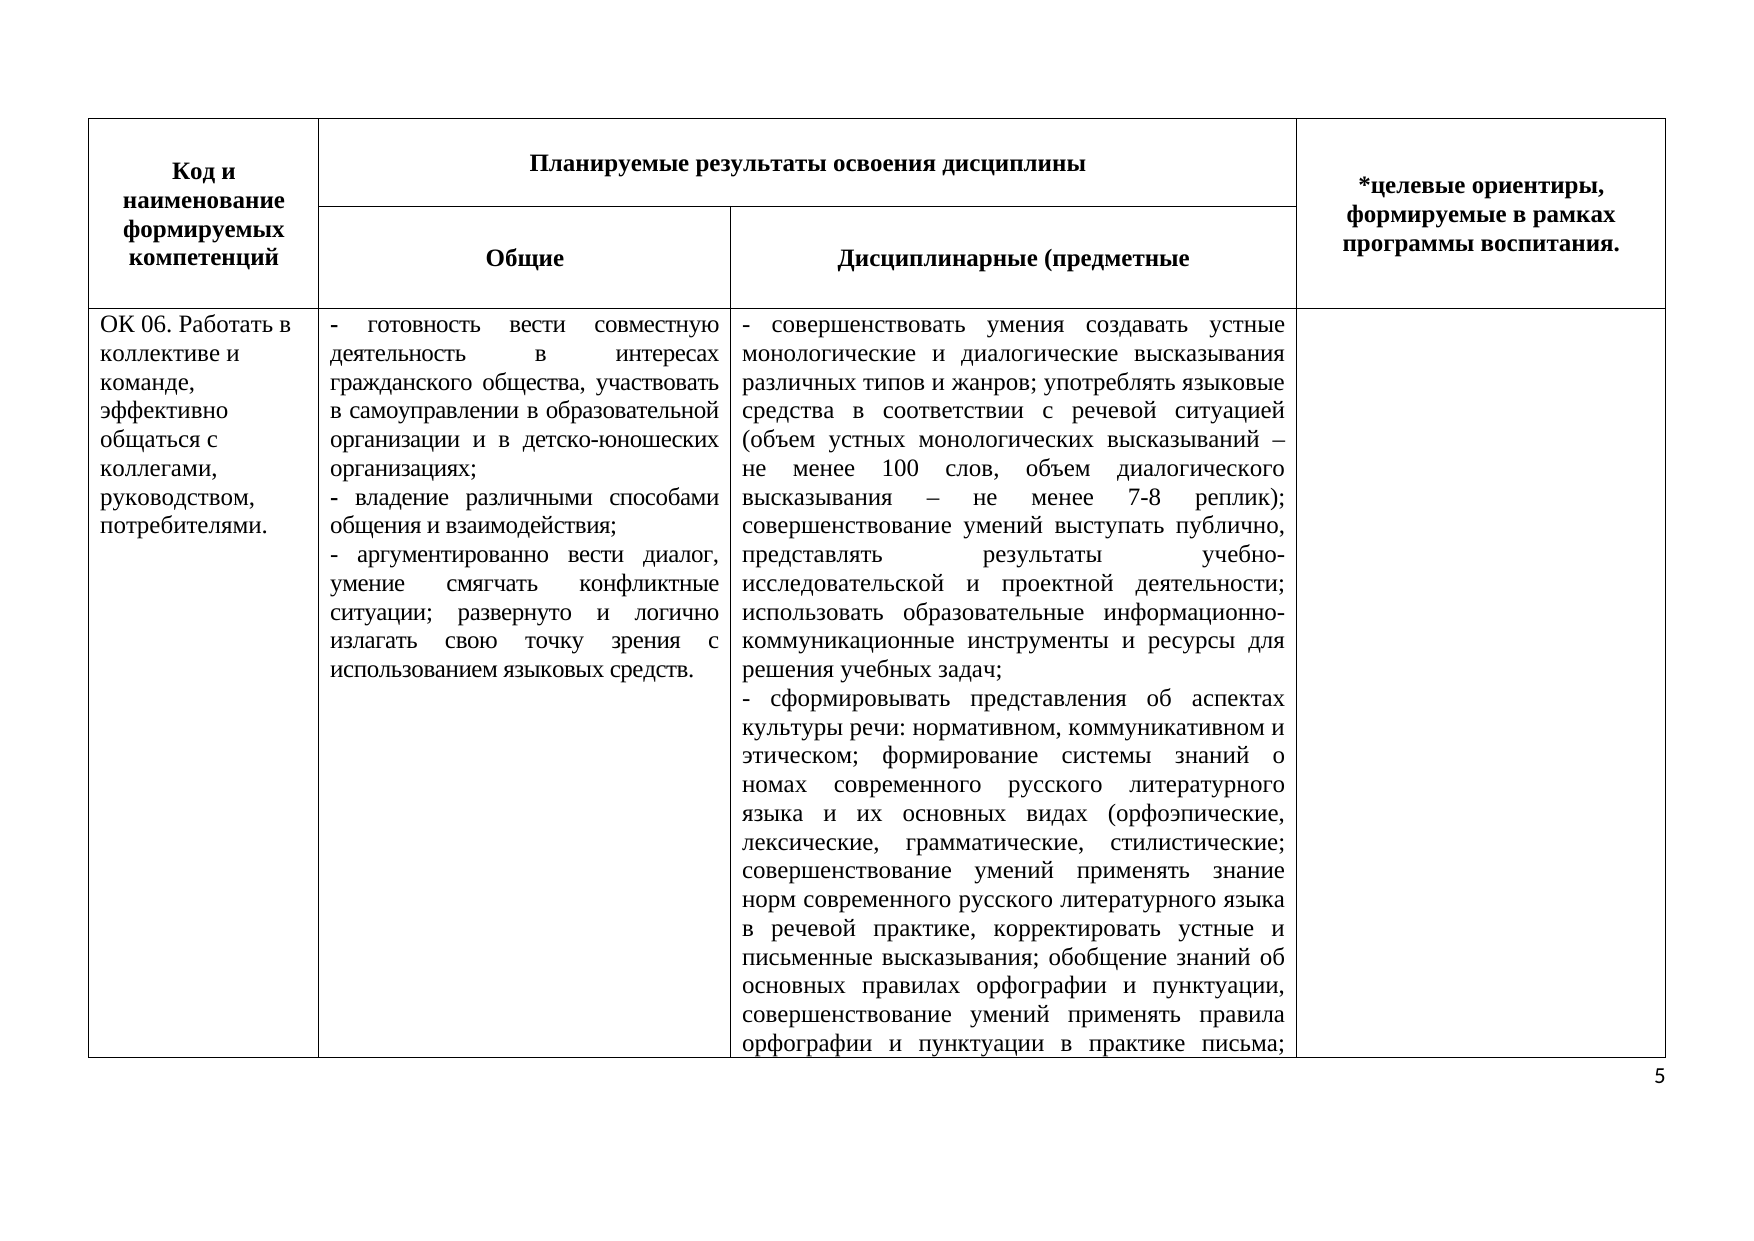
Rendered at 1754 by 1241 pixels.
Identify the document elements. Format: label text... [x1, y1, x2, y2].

table_cell Общие [319, 207, 730, 308]
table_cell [319, 309, 730, 1057]
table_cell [731, 309, 1296, 1057]
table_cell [89, 309, 318, 1057]
table_cell Дисциплинарные (предметные [731, 207, 1296, 308]
table_header Код и наименование формируемых компетенций [89, 119, 318, 308]
table_header *целевые ориентиры, формируемые в рамках программы воспитания. [1297, 119, 1665, 308]
table_cell [1297, 309, 1665, 1057]
table_header Планируемые результаты освоения дисциплины [319, 119, 1296, 206]
